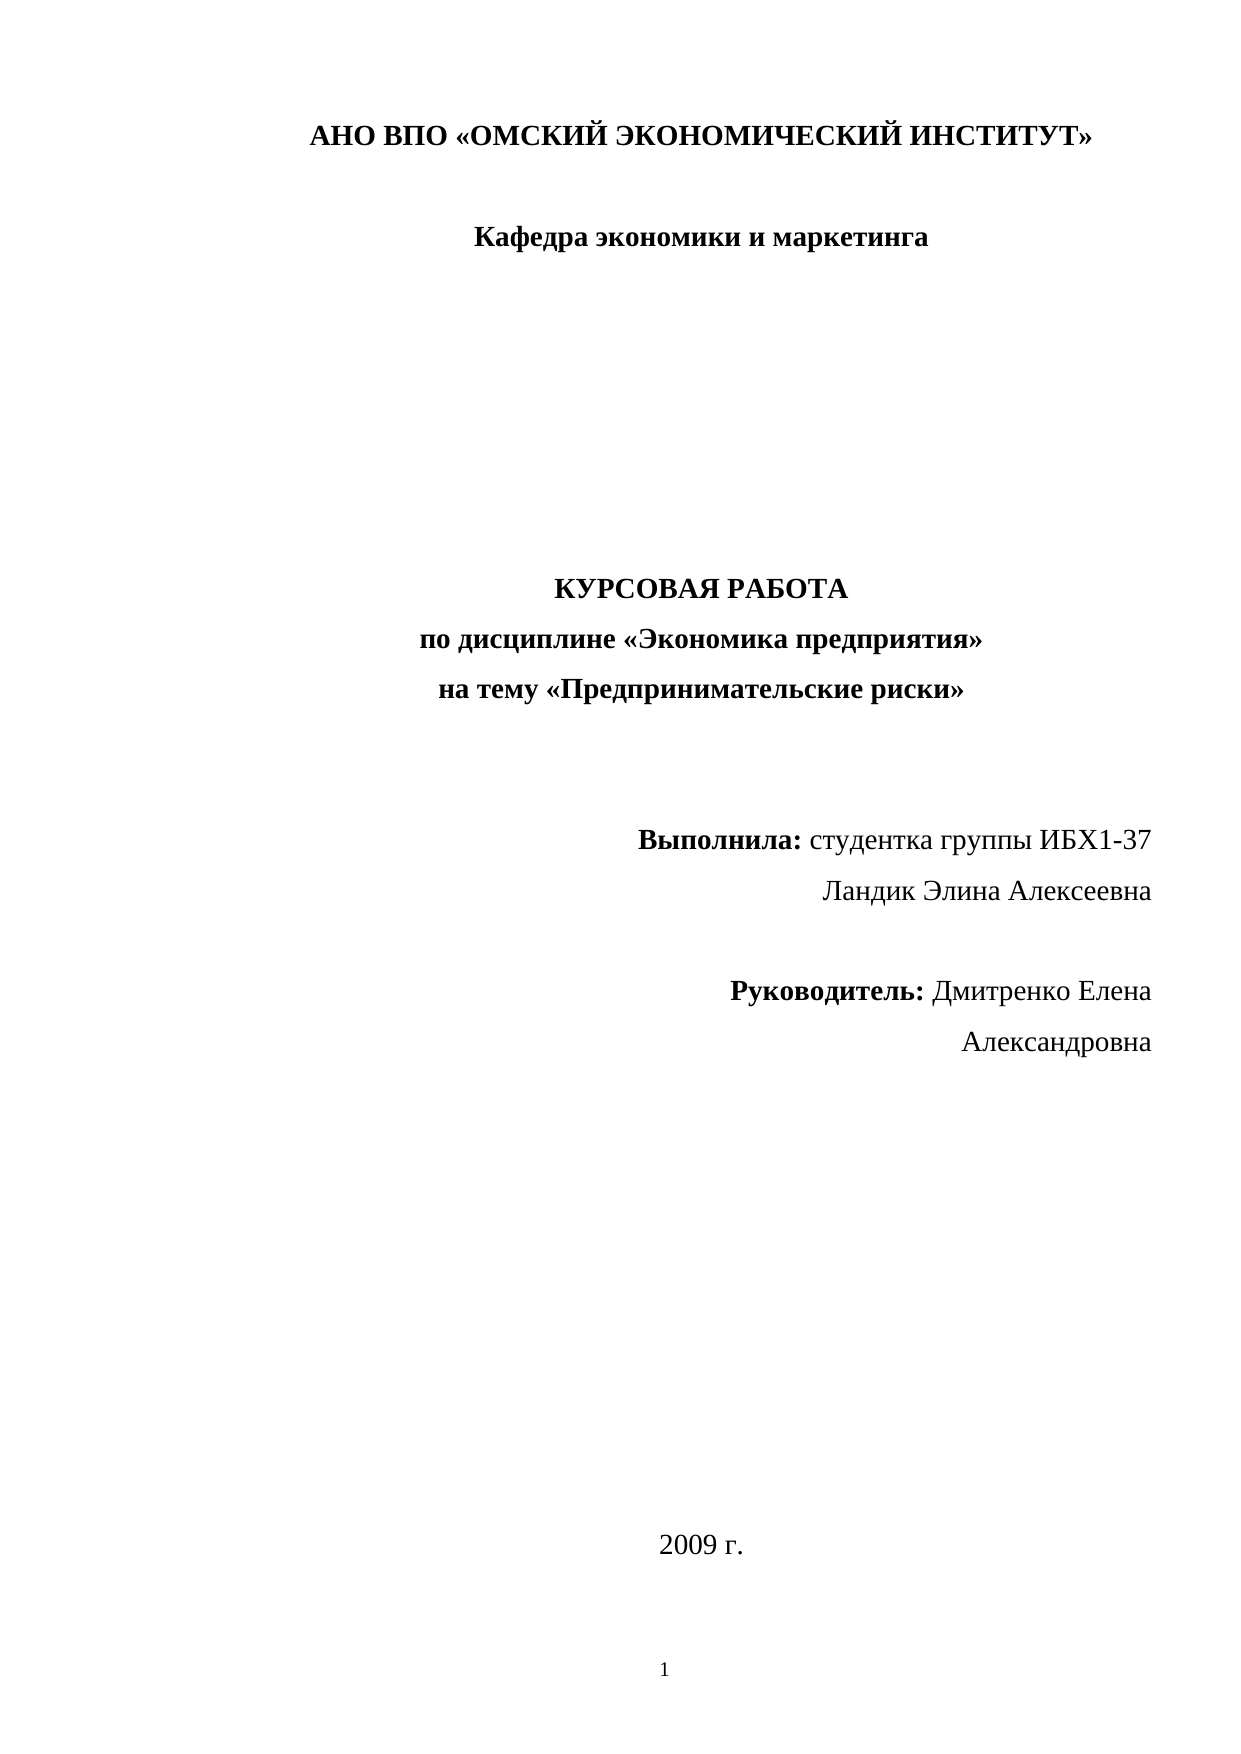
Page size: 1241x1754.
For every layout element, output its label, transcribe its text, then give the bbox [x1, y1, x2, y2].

text на тему «Предпринимательские риски» [177, 672, 1152, 705]
text по дисциплине «Экономика предприятия» [177, 621, 1152, 655]
text Кафедра экономики и маркетинга [177, 219, 1152, 252]
text КУРСОВАЯ РАБОТА [177, 571, 1152, 604]
text Ландик Элина Алексеевна [177, 873, 1152, 906]
text Руководитель: Дмитренко Елена [177, 973, 1152, 1007]
text Александровна [177, 1024, 1152, 1057]
text АНО ВПО «ОМСКИЙ ЭКОНОМИЧЕСКИЙ ИНСТИТУТ» [177, 118, 1152, 152]
text . [177, 1527, 1152, 1560]
text Выполнила: студентка группы ИБХ1-37 [177, 822, 1152, 856]
